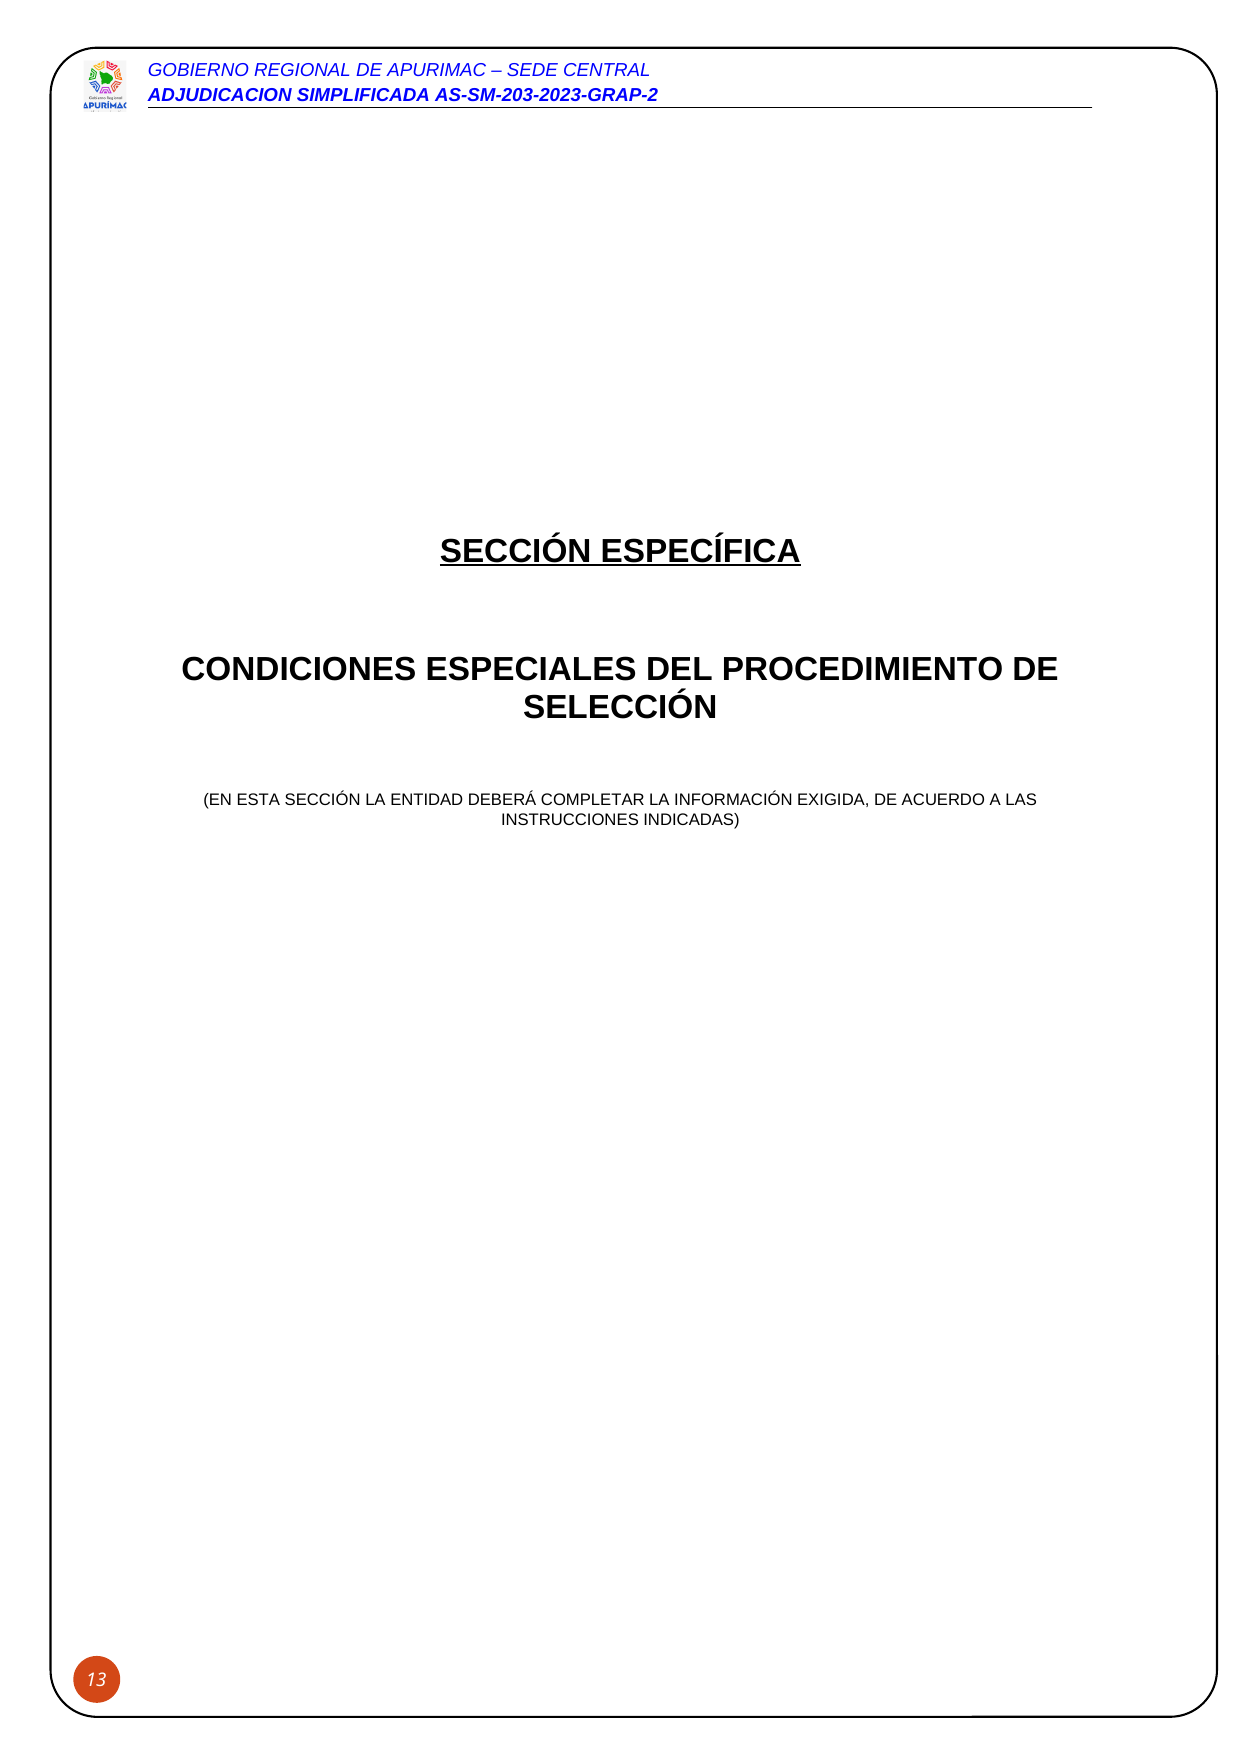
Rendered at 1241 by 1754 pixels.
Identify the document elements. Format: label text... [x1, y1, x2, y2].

text SECCIÓN ESPECÍFICA [148, 531, 1092, 569]
list CONDICIONES ESPECIALES DEL PROCEDIMIENTO DE SELECCIÓN [148, 648, 1092, 725]
text (EN ESTA SECCIÓN LA ENTIDAD DEBERÁ COMPLETAR LA INFORMACIÓN EXIGIDA, DE ACUERDO A LAS INSTRUCCIONES INDICADAS) [148, 790, 1092, 828]
picture [82, 60, 127, 111]
